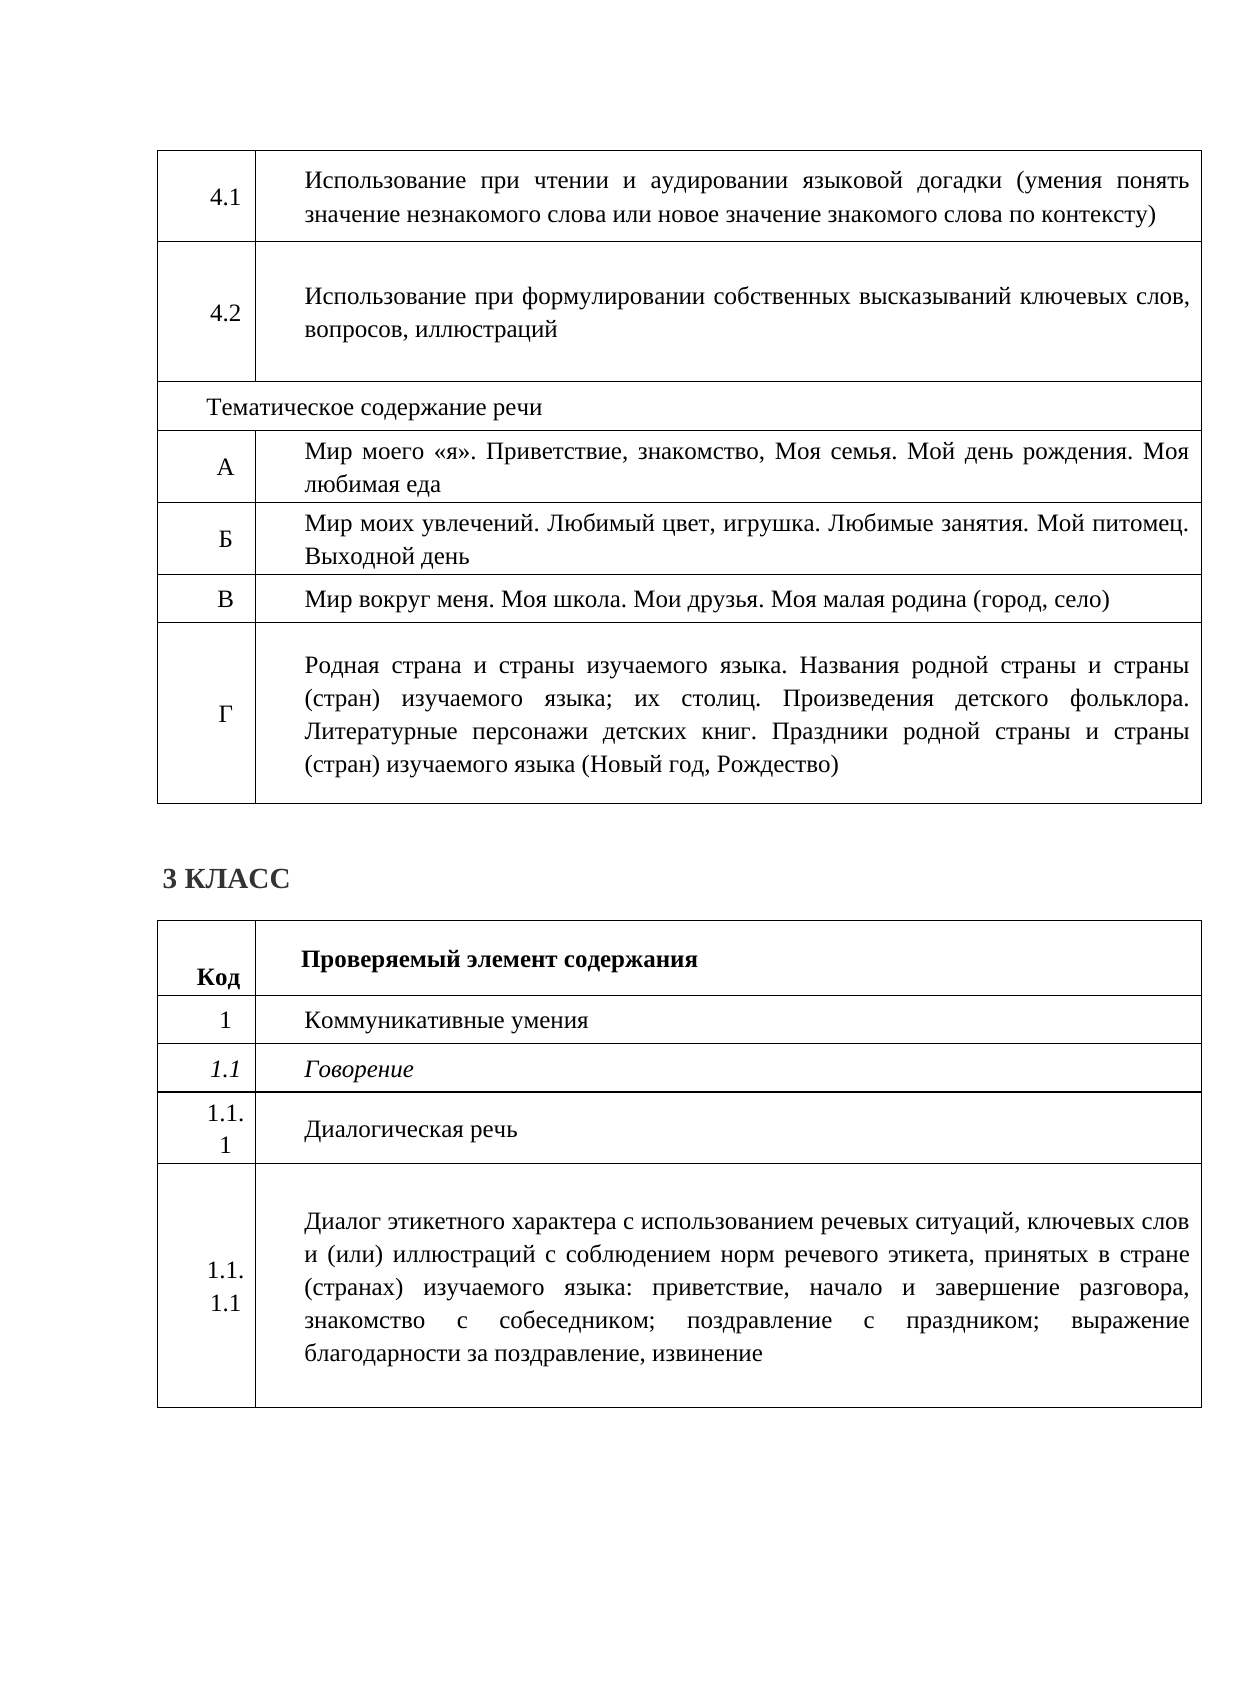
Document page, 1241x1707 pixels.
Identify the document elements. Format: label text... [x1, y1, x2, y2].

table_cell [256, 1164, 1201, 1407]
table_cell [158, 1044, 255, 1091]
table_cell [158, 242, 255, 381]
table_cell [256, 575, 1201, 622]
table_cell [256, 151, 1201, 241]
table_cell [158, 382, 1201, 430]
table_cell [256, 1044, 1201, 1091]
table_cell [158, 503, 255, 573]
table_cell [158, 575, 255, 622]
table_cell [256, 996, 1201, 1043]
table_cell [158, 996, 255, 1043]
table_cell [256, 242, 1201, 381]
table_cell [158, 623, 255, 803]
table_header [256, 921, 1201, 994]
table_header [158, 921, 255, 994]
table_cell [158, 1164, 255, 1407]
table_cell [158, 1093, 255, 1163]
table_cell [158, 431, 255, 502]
text 3 КЛАСС [162, 861, 1090, 894]
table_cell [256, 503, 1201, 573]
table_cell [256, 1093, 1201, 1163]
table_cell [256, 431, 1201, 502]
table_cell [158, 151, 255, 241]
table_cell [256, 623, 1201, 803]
